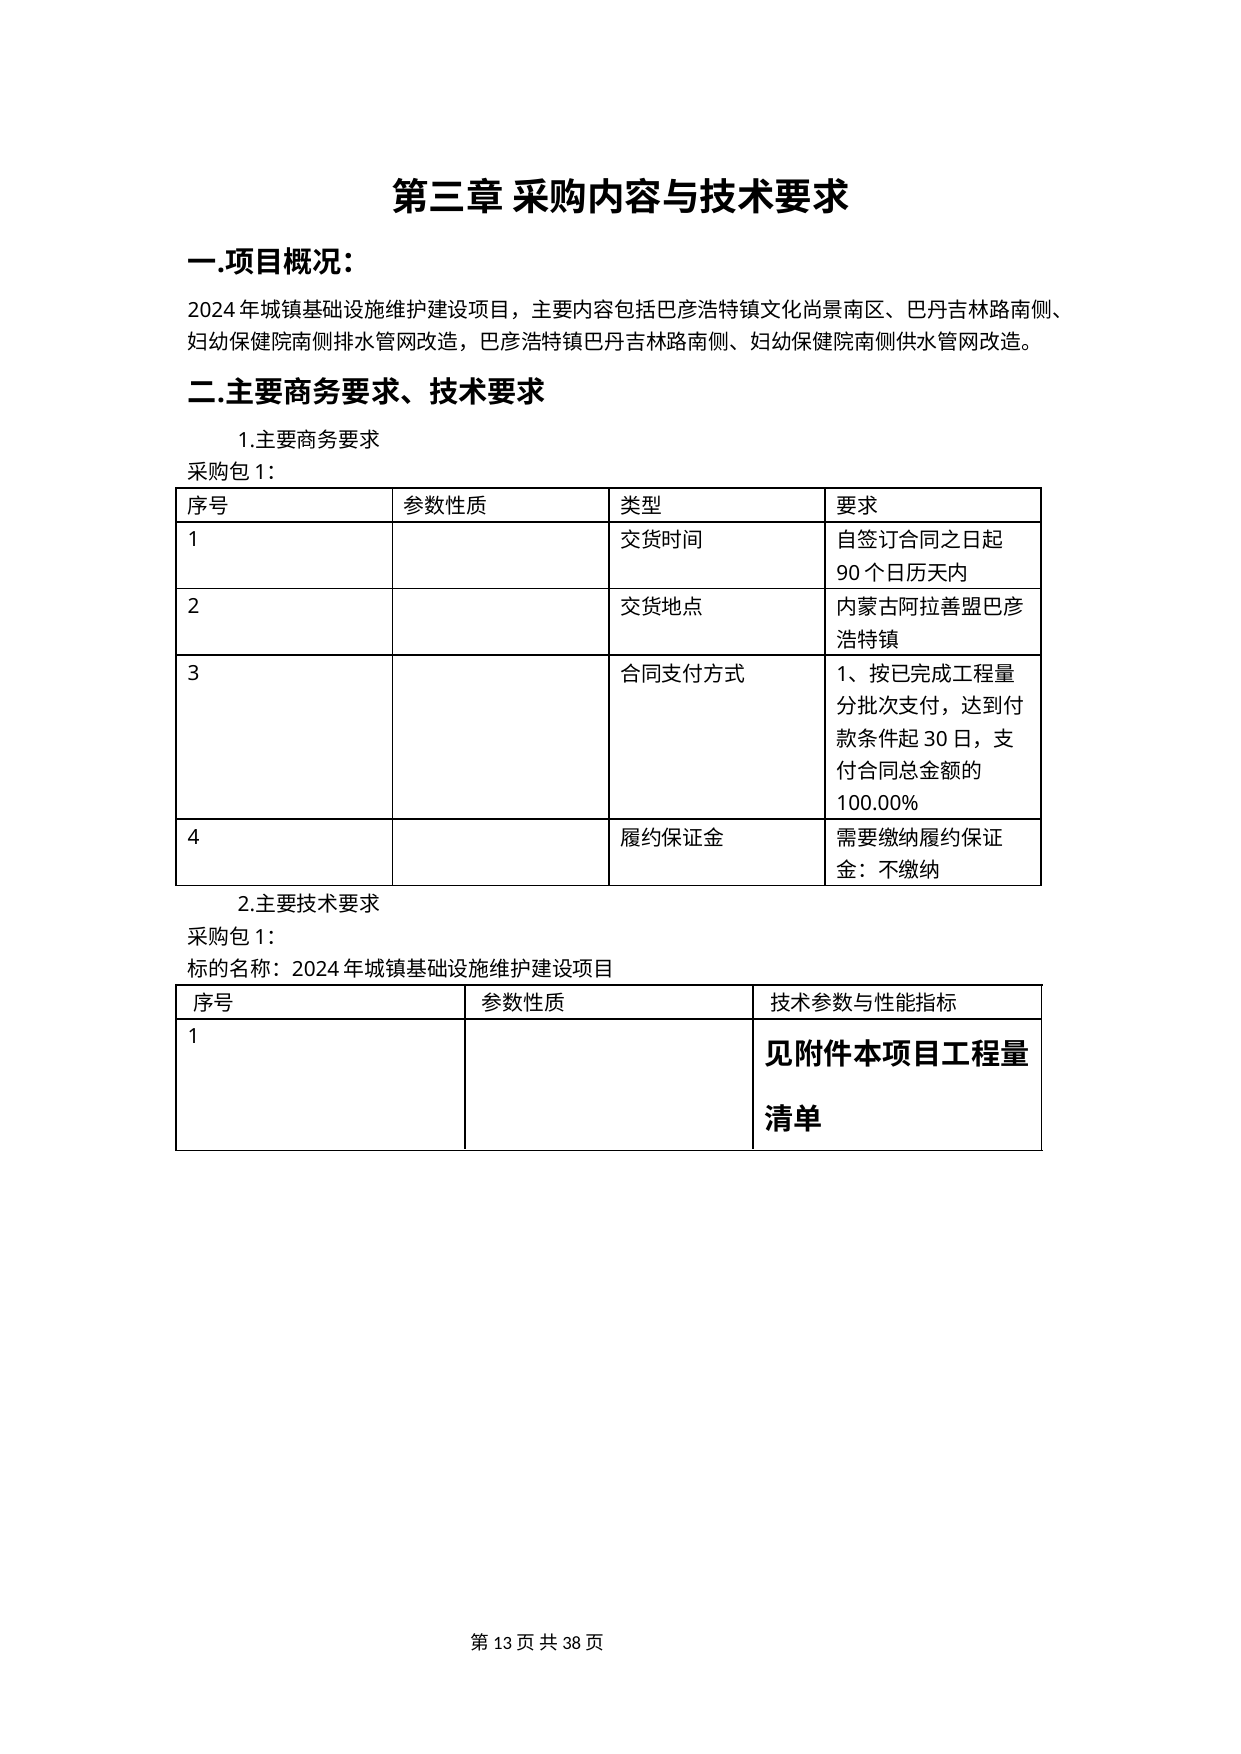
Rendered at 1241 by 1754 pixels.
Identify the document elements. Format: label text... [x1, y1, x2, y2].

table_cell [393, 820, 608, 885]
table_cell [393, 589, 608, 654]
table_cell 见附件本项目工程量清单 [754, 1020, 1041, 1149]
text 二.主要商务要求、技术要求 [187, 357, 1053, 422]
table_cell 3 [177, 656, 392, 818]
text 采购包1： [187, 919, 1053, 951]
text 一.项目概况： [187, 227, 1053, 292]
text 第三章 采购内容与技术要求 [187, 162, 1053, 227]
text 1.主要商务要求 [187, 422, 1053, 454]
table_cell [393, 523, 608, 588]
text 标的名称：2024年城镇基础设施维护建设项目 [187, 951, 1053, 984]
table_cell 2 [177, 589, 392, 654]
text 2024年城镇基础设施维护建设项目，主要内容包括巴彦浩特镇文化尚景南区、巴丹吉林路南侧、妇幼保健院南侧排水管网改造，巴彦浩特镇巴丹吉林路南侧、妇幼保健院南侧供水管网改造。 [187, 292, 1053, 357]
table_cell 1 [177, 1020, 464, 1149]
table_cell 自签订合同之日起90个日历天内 [826, 523, 1040, 588]
table_header 类型 [610, 489, 824, 521]
table_cell 履约保证金 [610, 820, 824, 885]
table_cell 交货时间 [610, 523, 824, 588]
table_header 序号 [177, 489, 392, 521]
table_header 要求 [826, 489, 1040, 521]
table_cell [393, 656, 608, 818]
table_header 序号 [177, 986, 464, 1018]
table_cell 合同支付方式 [610, 656, 824, 818]
table_cell 需要缴纳履约保证金：不缴纳 [826, 820, 1040, 885]
table_cell 1、按已完成工程量分批次支付，达到付款条件起30日，支付合同总金额的100.00% [826, 656, 1040, 818]
table_cell 4 [177, 820, 392, 885]
table_cell 内蒙古阿拉善盟巴彦浩特镇 [826, 589, 1040, 654]
table_cell 1 [177, 523, 392, 588]
table_header 参数性质 [466, 986, 752, 1018]
table_cell 交货地点 [610, 589, 824, 654]
table_header 技术参数与性能指标 [754, 986, 1041, 1018]
table_cell [466, 1020, 752, 1149]
text 采购包1： [187, 454, 1053, 487]
text 2.主要技术要求 [187, 886, 1053, 919]
table_header 参数性质 [393, 489, 608, 521]
